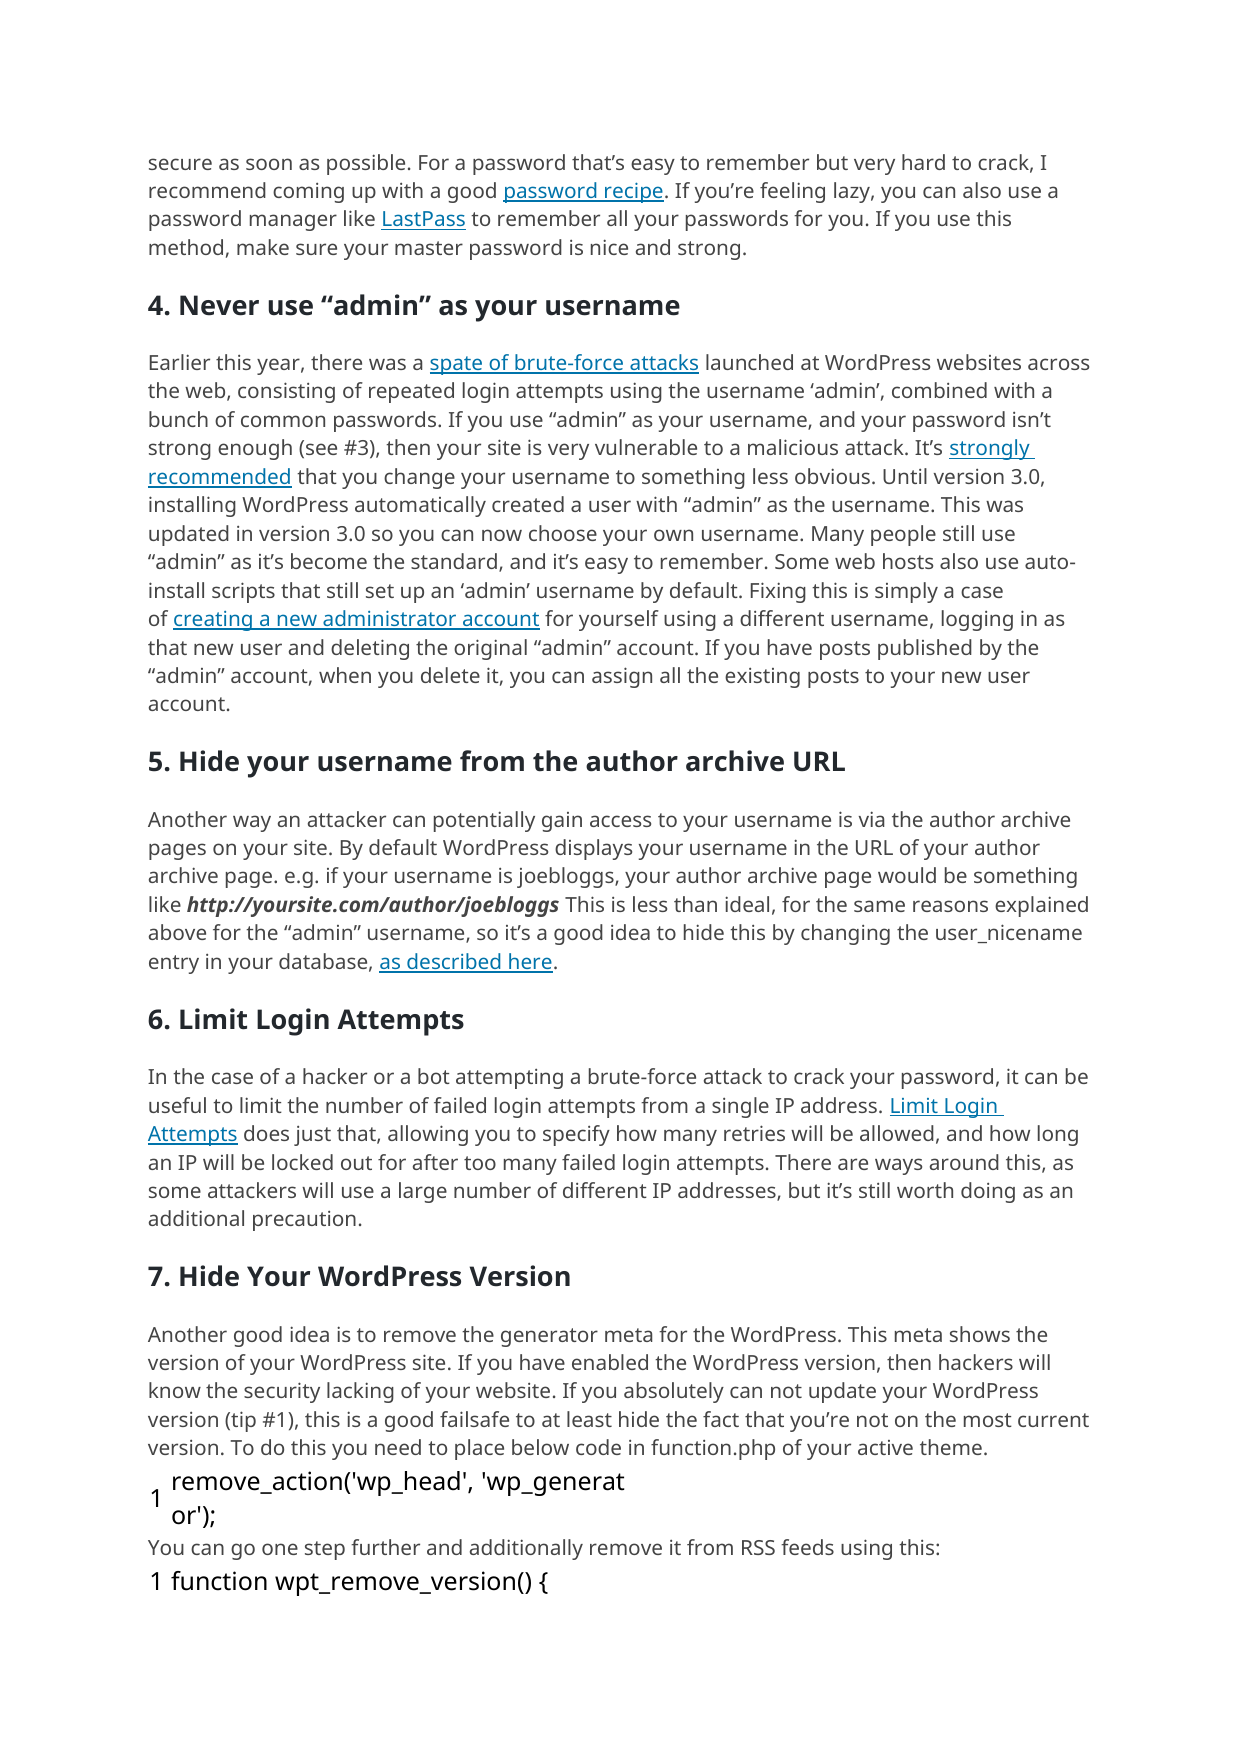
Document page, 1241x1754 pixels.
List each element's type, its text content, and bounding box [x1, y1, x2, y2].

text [148, 148, 1093, 261]
table_header 1 [148, 1462, 169, 1533]
text 4. Never use “admin” as your username [148, 286, 1093, 323]
text 5. Hide your username from the author archive URL [148, 743, 1093, 780]
text Another good idea is to remove the generator meta for the WordPress. This meta shows the version of your WordPress site. If you have enabled the WordPress version, then hackers will know the security lacking of your website. If you absolutely can not update your WordPress version (tip #1), this is a good failsafe to at least hide the fact that you’re not on the most current version. To do this you need to place below code in function.php of your active theme. [148, 1320, 1093, 1462]
text Another way an attacker can potentially gain access to your username is via the author archive pages on your site. By default WordPress displays your username in the URL of your author archive page. e.g. if your username is joebloggs, your author archive page would be something like http://yoursite.com/author/joebloggs This is less than ideal, for the same reasons explained above for the “admin” username, so it’s a good idea to hide this by changing the user_nicename entry in your database, as described here. [148, 805, 1093, 975]
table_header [169, 1562, 709, 1599]
text In the case of a hacker or a bot attempting a brute-force attack to crack your password, it can be useful to limit the number of failed login attempts from a single IP address. Limit Login Attempts does just that, allowing you to specify how many retries will be allowed, and how long an IP will be locked out for after too many failed login attempts. There are ways around this, as some attackers will use a large number of different IP addresses, but it’s still worth doing as an additional precaution. [148, 1062, 1093, 1233]
table_header remove_action('wp_head', 'wp_generator'); [169, 1462, 636, 1533]
text 6. Limit Login Attempts [148, 1000, 1093, 1037]
text 7. Hide Your WordPress Version [148, 1258, 1093, 1295]
text You can go one step further and additionally remove it from RSS feeds using this: [148, 1533, 1093, 1562]
table_header 1 2 3 4 [148, 1562, 169, 1599]
text Earlier this year, there was a spate of brute-force attacks launched at WordPress websites across the web, consisting of repeated login attempts using the username ‘admin’, combined with a bunch of common passwords. If you use “admin” as your username, and your password isn’t strong enough (see #3), then your site is very vulnerable to a malicious attack. It’s strongly recommended that you change your username to something less obvious. Until version 3.0, installing WordPress automatically created a user with “admin” as the username. This was updated in version 3.0 so you can now choose your own username. Many people still use “admin” as it’s become the standard, and it’s easy to remember. Some web hosts also use auto-install scripts that still set up an ‘admin’ username by default. Fixing this is simply a case of creating a new administrator account for yourself using a different username, logging in as that new user and deleting the original “admin” account. If you have posts published by the “admin” account, when you delete it, you can assign all the existing posts to your new user account. [148, 348, 1093, 718]
